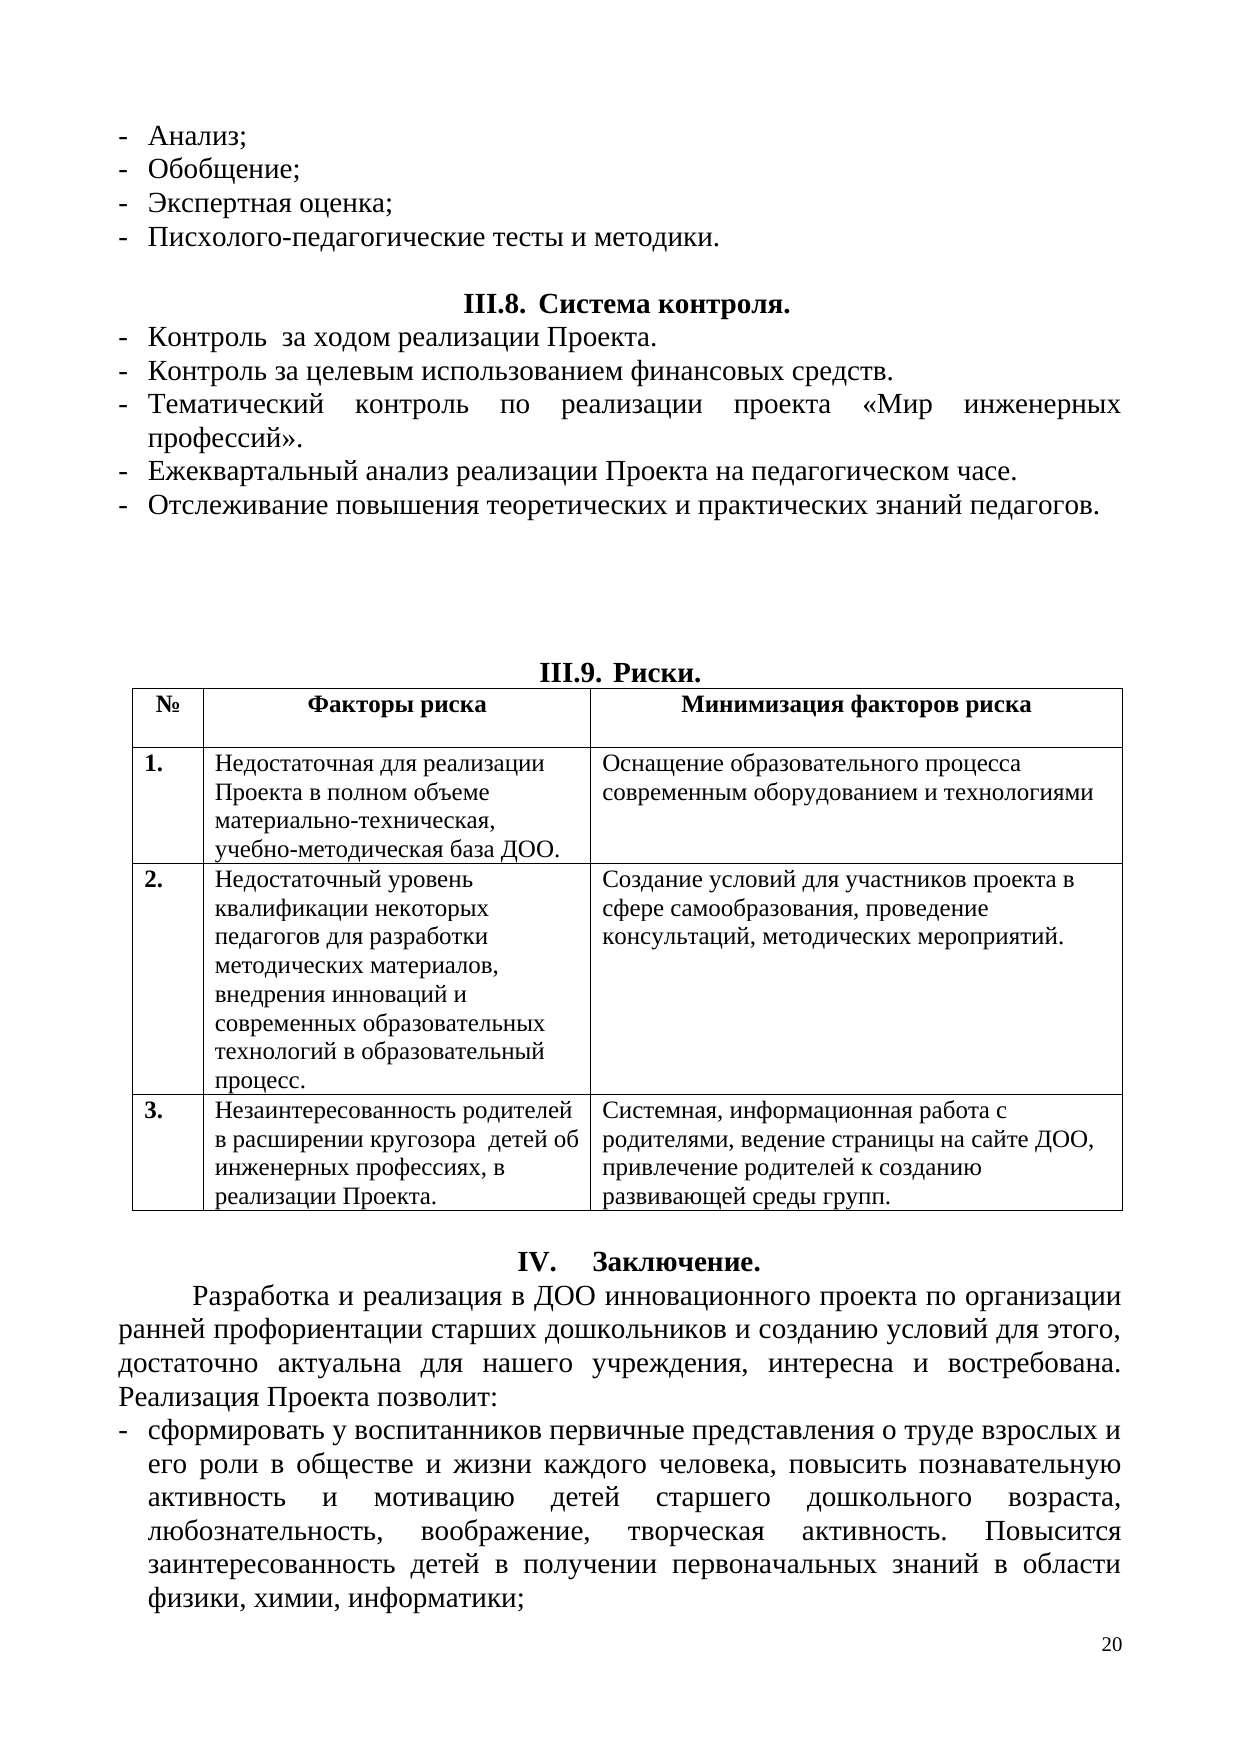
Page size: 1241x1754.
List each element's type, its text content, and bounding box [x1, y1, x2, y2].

list Писхолого-педагогические тесты и методики. [118, 219, 1122, 252]
table_header № [133, 689, 203, 747]
table_cell Недостаточный уровень квалификации некоторых педагогов для разработки методических материалов, внедрения инноваций и современных образовательных технологий в образовательный процесс. [204, 864, 590, 1094]
table_cell Системная, информационная работа с родителями, ведение страницы на сайте ДОО, привлечение родителей к созданию развивающей среды групп. [591, 1095, 1122, 1210]
table_cell [133, 748, 203, 863]
list Анализ; [118, 118, 1122, 152]
list Тематический контроль по реализации проекта «Мир инженерных профессий». [118, 386, 1122, 453]
list Обобщение; [118, 152, 1122, 185]
list Контроль за целевым использованием финансовых средств. [118, 353, 1122, 386]
list Риски. [118, 655, 1122, 688]
list Заключение. [156, 1244, 1122, 1278]
list Ежеквартальный анализ реализации Проекта на педагогическом часе. [118, 453, 1122, 487]
table_header Факторы риска [204, 689, 590, 747]
table_cell Оснащение образовательного процесса современным оборудованием и технологиями [591, 748, 1122, 863]
table_cell Незаинтересованность родителей в расширении кругозора детей об инженерных профессиях, в реализации Проекта. [204, 1095, 590, 1210]
list Система контроля. [132, 286, 1122, 319]
table_cell [133, 1095, 203, 1210]
text Разработка и реализация в ДОО инновационного проекта по организации ранней профориентации старших дошкольников и созданию условий для этого, достаточно актуальна для нашего учреждения, интересна и востребована. Реализация Проекта позволит: [118, 1278, 1122, 1412]
list Экспертная оценка; [118, 185, 1122, 219]
list Отслеживание повышения теоретических и практических знаний педагогов. [118, 487, 1122, 521]
table_header Минимизация факторов риска [591, 689, 1122, 747]
table_cell Создание условий для участников проекта в сфере самообразования, проведение консультаций, методических мероприятий. [591, 864, 1122, 1094]
list Контроль за ходом реализации Проекта. [118, 319, 1122, 353]
list сформировать у воспитанников первичные представления о труде взрослых и его роли в обществе и жизни каждого человека, повысить познавательную активность и мотивацию детей старшего дошкольного возраста, любознательность, воображение, творческая активность. Повысится заинтересованность детей в получении первоначальных знаний в области физики, химии, информатики; [118, 1412, 1122, 1613]
table_cell [133, 864, 203, 1094]
table_cell Недостаточная для реализации Проекта в полном объеме материально-техническая, учебно-методическая база ДОО. [204, 748, 590, 863]
